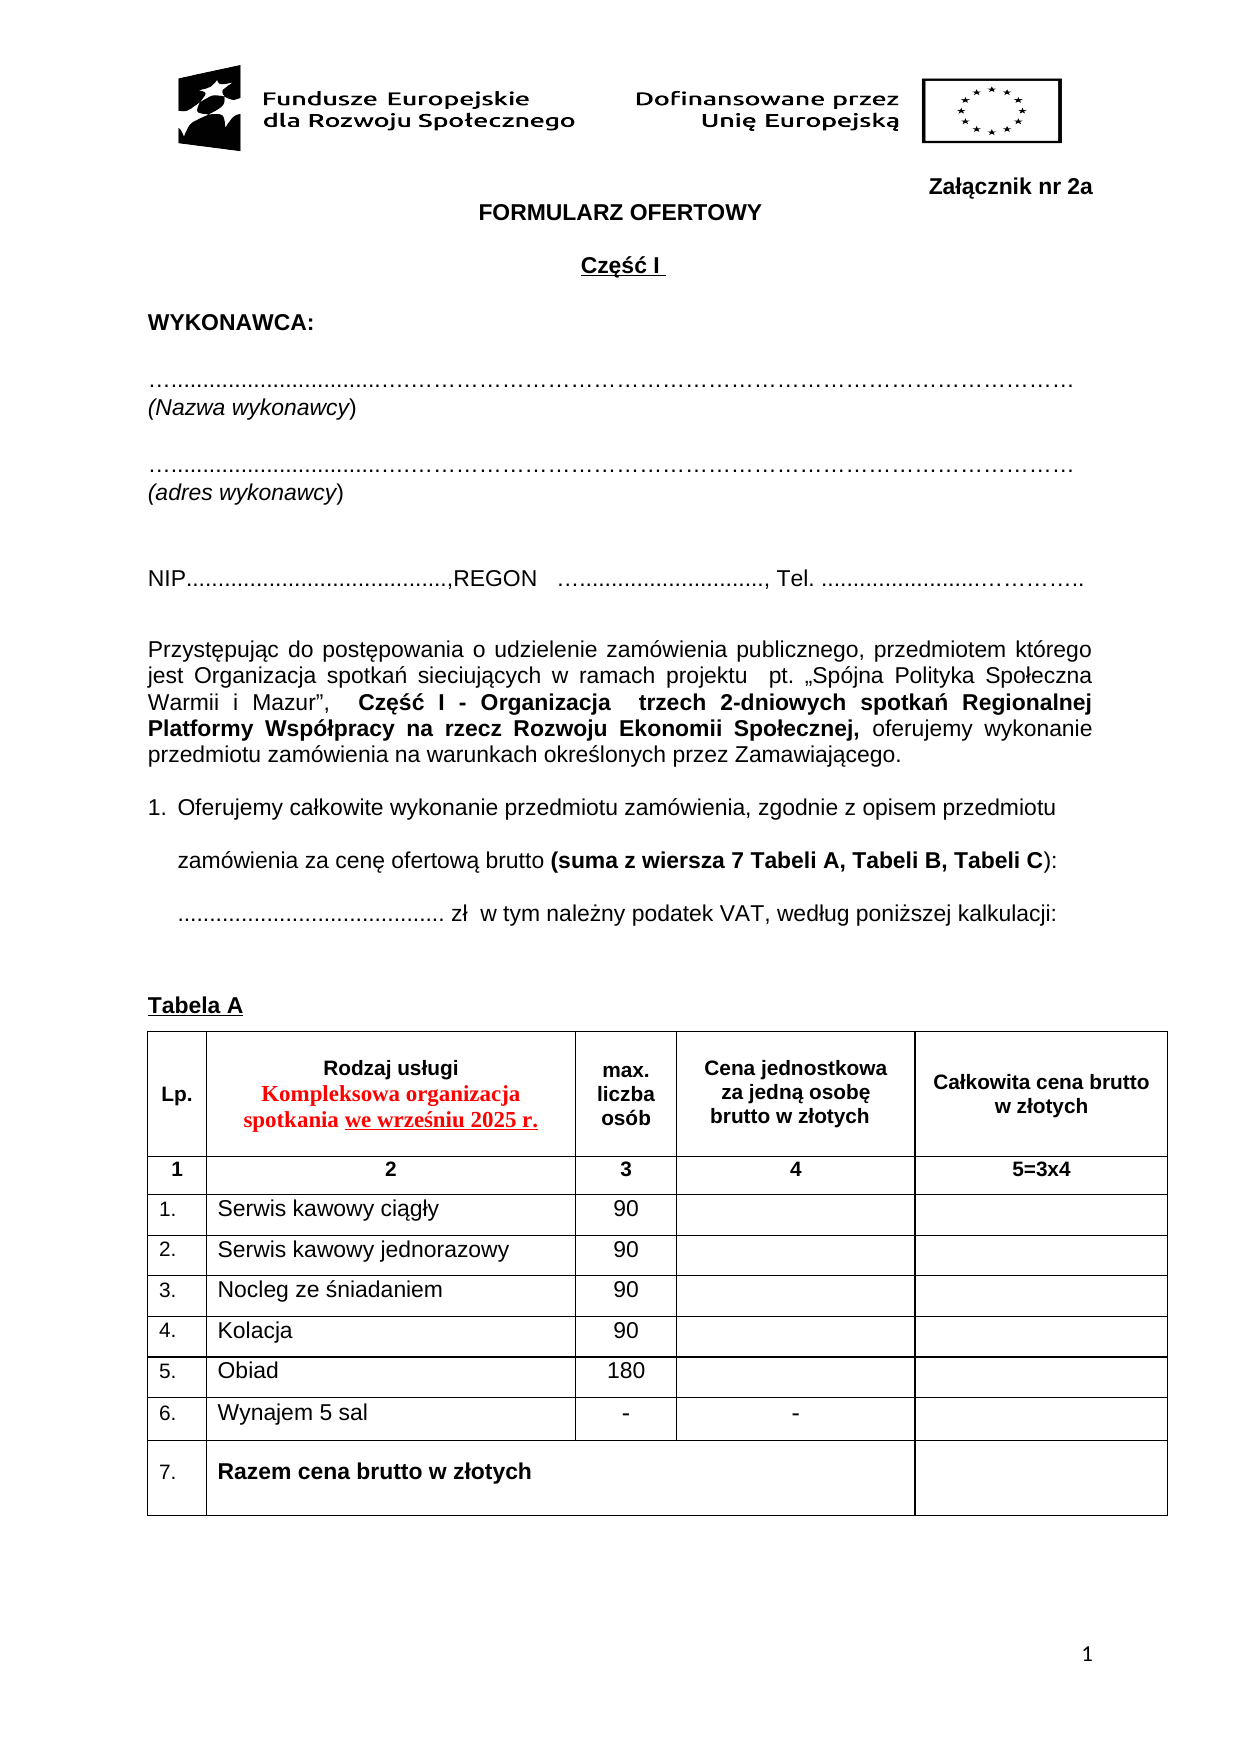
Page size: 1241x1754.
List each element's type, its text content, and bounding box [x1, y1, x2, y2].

text Tabela A [148, 992, 1093, 1018]
text (adres wykonawcy) [148, 479, 1093, 506]
table_cell [677, 1236, 914, 1275]
text FORMULARZ OFERTOWY [148, 199, 1093, 226]
table_cell 90 [576, 1195, 676, 1235]
table_cell Serwis kawowy ciągły [207, 1195, 575, 1235]
table_cell - [677, 1398, 914, 1440]
table_cell [916, 1398, 1167, 1440]
table_cell 3 [576, 1157, 676, 1194]
text ….................................….…………………………………………………………………………… [148, 451, 1093, 477]
table_cell Obiad [207, 1358, 575, 1397]
table_cell 1 [148, 1157, 206, 1194]
table_cell [677, 1358, 914, 1397]
table_cell [916, 1358, 1167, 1397]
text Część I [148, 252, 1093, 278]
table_cell 7. [148, 1441, 206, 1515]
table_header Całkowita cena brutto w złotych [916, 1032, 1167, 1156]
table_cell 90 [576, 1236, 676, 1275]
table_cell 90 [576, 1317, 676, 1356]
text NIP.........................................,REGON …............................., Tel. .........................………….. [148, 564, 1093, 591]
table_cell 5. [148, 1358, 206, 1397]
table_cell 2. [148, 1236, 206, 1275]
table_cell 5=3x4 [916, 1157, 1167, 1194]
text WYKONAWCA: [148, 309, 1093, 335]
text Przystępując do postępowania o udzielenie zamówienia publicznego, przedmiotem którego jest Organizacja spotkań sieciujących w ramach projektu pt. „Spójna Polityka Społeczna Warmii i Mazur”, Część I - Organizacja trzech 2-dniowych spotkań Regionalnej Platformy Współpracy na rzecz Rozwoju Ekonomii Społecznej, oferujemy wykonanie przedmiotu zamówienia na warunkach określonych przez Zamawiającego. [148, 636, 1093, 768]
table_cell [916, 1317, 1167, 1356]
table_cell [677, 1276, 914, 1316]
table_cell - [576, 1398, 676, 1440]
table_cell Kolacja [207, 1317, 575, 1356]
table_cell [677, 1317, 914, 1356]
text ….................................….…………………………………………………………………………… [148, 366, 1093, 392]
table_cell Nocleg ze śniadaniem [207, 1276, 575, 1316]
table_header Cena jednostkowa za jedną osobę brutto w złotych [677, 1032, 914, 1156]
text Załącznik nr 2a [148, 173, 1093, 199]
table_cell 2 [207, 1157, 575, 1194]
table_cell [916, 1195, 1167, 1235]
table_cell 1. [148, 1195, 206, 1235]
table_cell [916, 1236, 1167, 1275]
text (Nazwa wykonawcy) [148, 394, 1093, 420]
table_header max. liczba osób [576, 1032, 676, 1156]
table_cell [677, 1195, 914, 1235]
table_cell 180 [576, 1358, 676, 1397]
table_cell Razem cena brutto w złotych [207, 1441, 914, 1515]
table_cell 4. [148, 1317, 206, 1356]
table_cell Wynajem 5 sal [207, 1398, 575, 1440]
table_header Rodzaj usługi Kompleksowa organizacja spotkania we wrześniu 2025 r. [207, 1032, 575, 1156]
table_header Lp. [148, 1032, 206, 1156]
table_cell 6. [148, 1398, 206, 1440]
table_cell [916, 1276, 1167, 1316]
table_cell 4 [677, 1157, 914, 1194]
table_cell [916, 1441, 1167, 1515]
picture [147, 43, 1093, 173]
table_cell 90 [576, 1276, 676, 1316]
table_cell Serwis kawowy jednorazowy [207, 1236, 575, 1275]
table_cell 3. [148, 1276, 206, 1316]
list Oferujemy całkowite wykonanie przedmiotu zamówienia, zgodnie z opisem przedmiotu zamówienia za cenę ofertową brutto (suma z wiersza 7 Tabeli A, Tabeli B, Tabeli C): [148, 794, 1093, 873]
list .......................................... zł w tym należny podatek VAT, według poniższej kalkulacji: [177, 899, 1093, 926]
